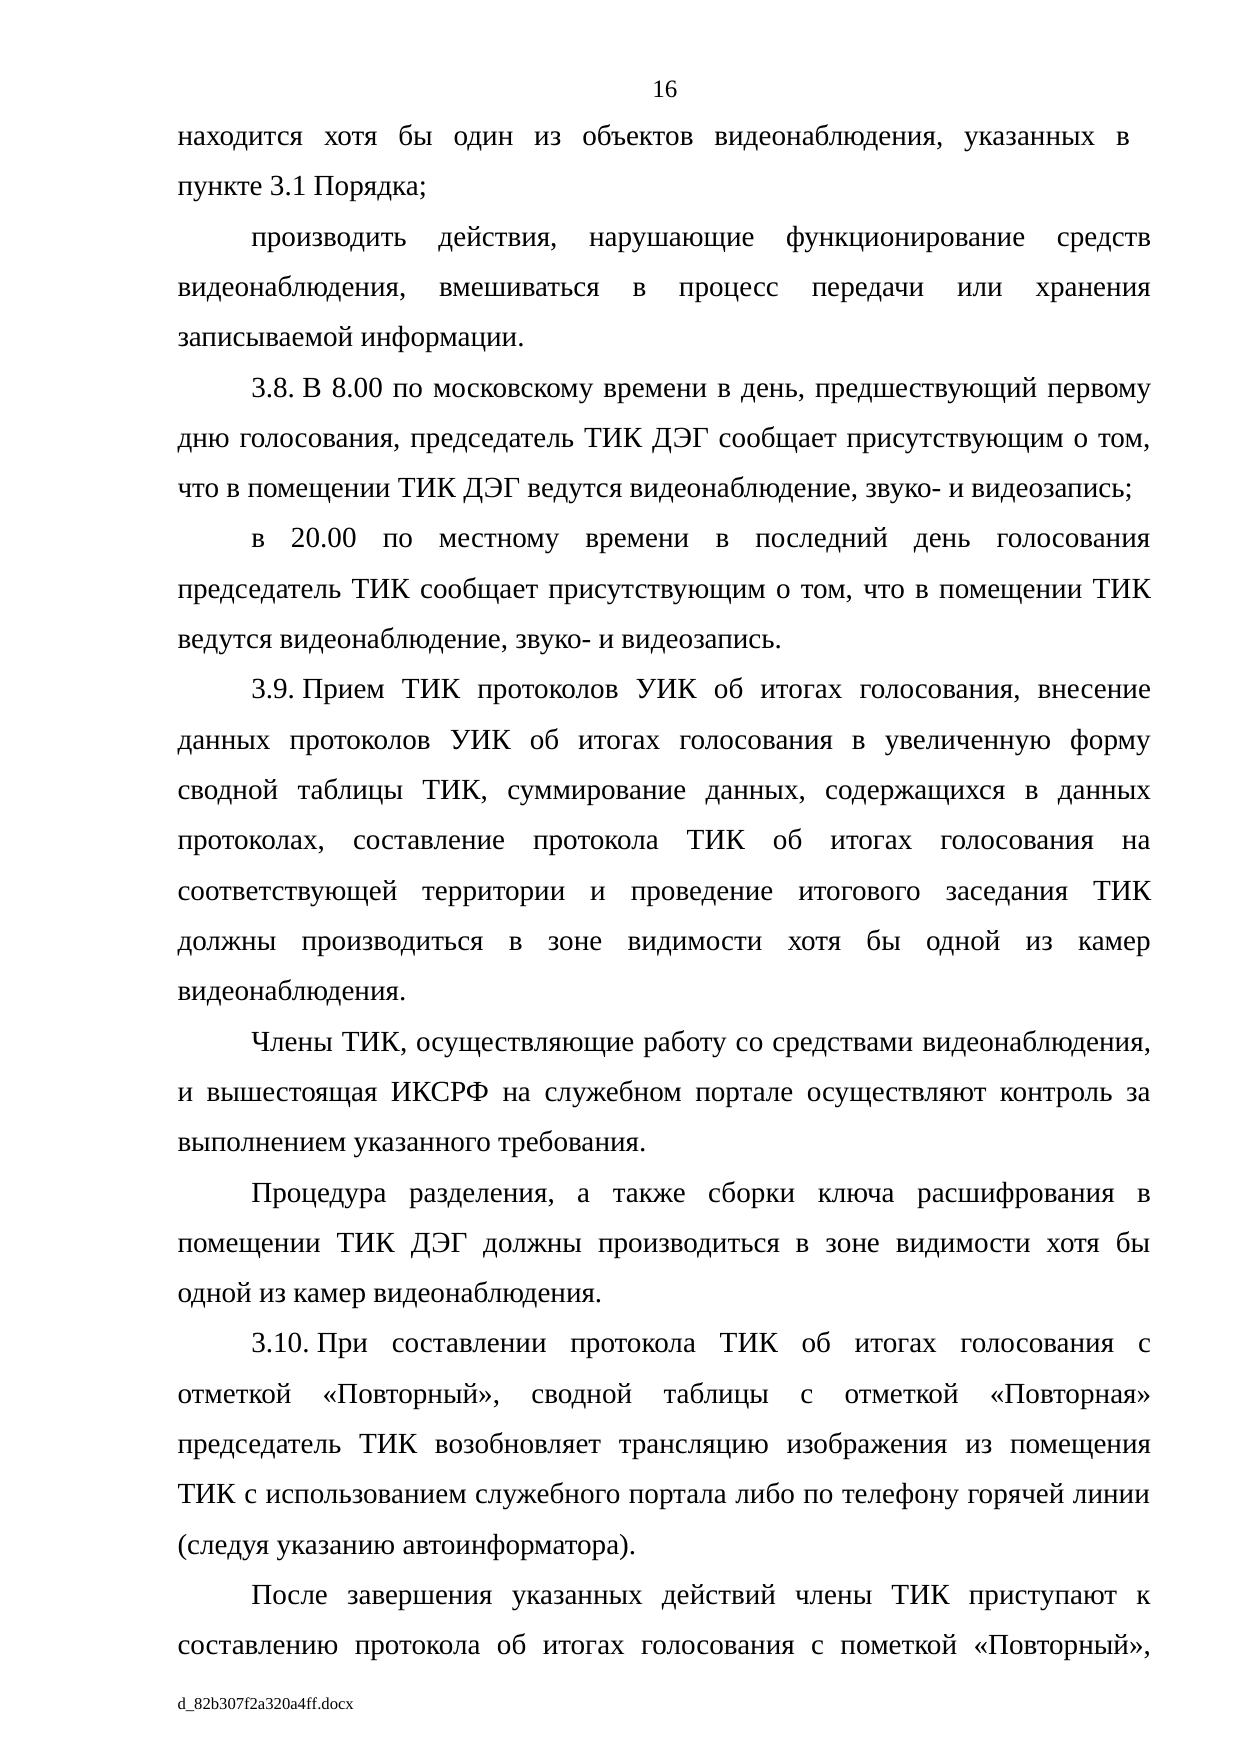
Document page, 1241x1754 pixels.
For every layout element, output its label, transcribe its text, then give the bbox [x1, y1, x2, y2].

text 3.9. Прием ТИК протоколов УИК об итогах голосования, внесение данных протоколов УИК об итогах голосования в увеличенную форму сводной таблицы ТИК, суммирование данных, содержащихся в данных протоколах, составление протокола ТИК об итогах голосования на соответствующей территории и проведение итогового заседания ТИК должны производиться в зоне видимости хотя бы одной из камер видеонаблюдения. [177, 672, 1152, 1007]
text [177, 118, 1152, 202]
text 3.10. При составлении протокола ТИК об итогах голосования с отметкой «Повторный», сводной таблицы с отметкой «Повторная» председатель ТИК возобновляет трансляцию изображения из помещения ТИК с использованием служебного портала либо по телефону горячей линии (следуя указанию автоинформатора). [177, 1326, 1152, 1560]
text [177, 1577, 1152, 1661]
text Процедура разделения, а также сборки ключа расшифрования в помещении ТИК ДЭГ должны производиться в зоне видимости хотя бы одной из камер видеонаблюдения. [177, 1175, 1152, 1309]
text в 20.00 по местному времени в последний день голосования председатель ТИК сообщает присутствующим о том, что в помещении ТИК ведутся видеонаблюдение, звуко- и видеозапись. [177, 521, 1152, 655]
text Члены ТИК, осуществляющие работу со средствами видеонаблюдения, и вышестоящая ИКСРФ на служебном портале осуществляют контроль за выполнением указанного требования. [177, 1024, 1152, 1158]
text 3.8. В 8.00 по московскому времени в день, предшествующий первому дню голосования, председатель ТИК ДЭГ сообщает присутствующим о том, что в помещении ТИК ДЭГ ведутся видеонаблюдение, звуко- и видеозапись; [177, 370, 1152, 504]
text производить действия, нарушающие функционирование средств видеонаблюдения, вмешиваться в процесс передачи или хранения записываемой информации. [177, 219, 1152, 353]
